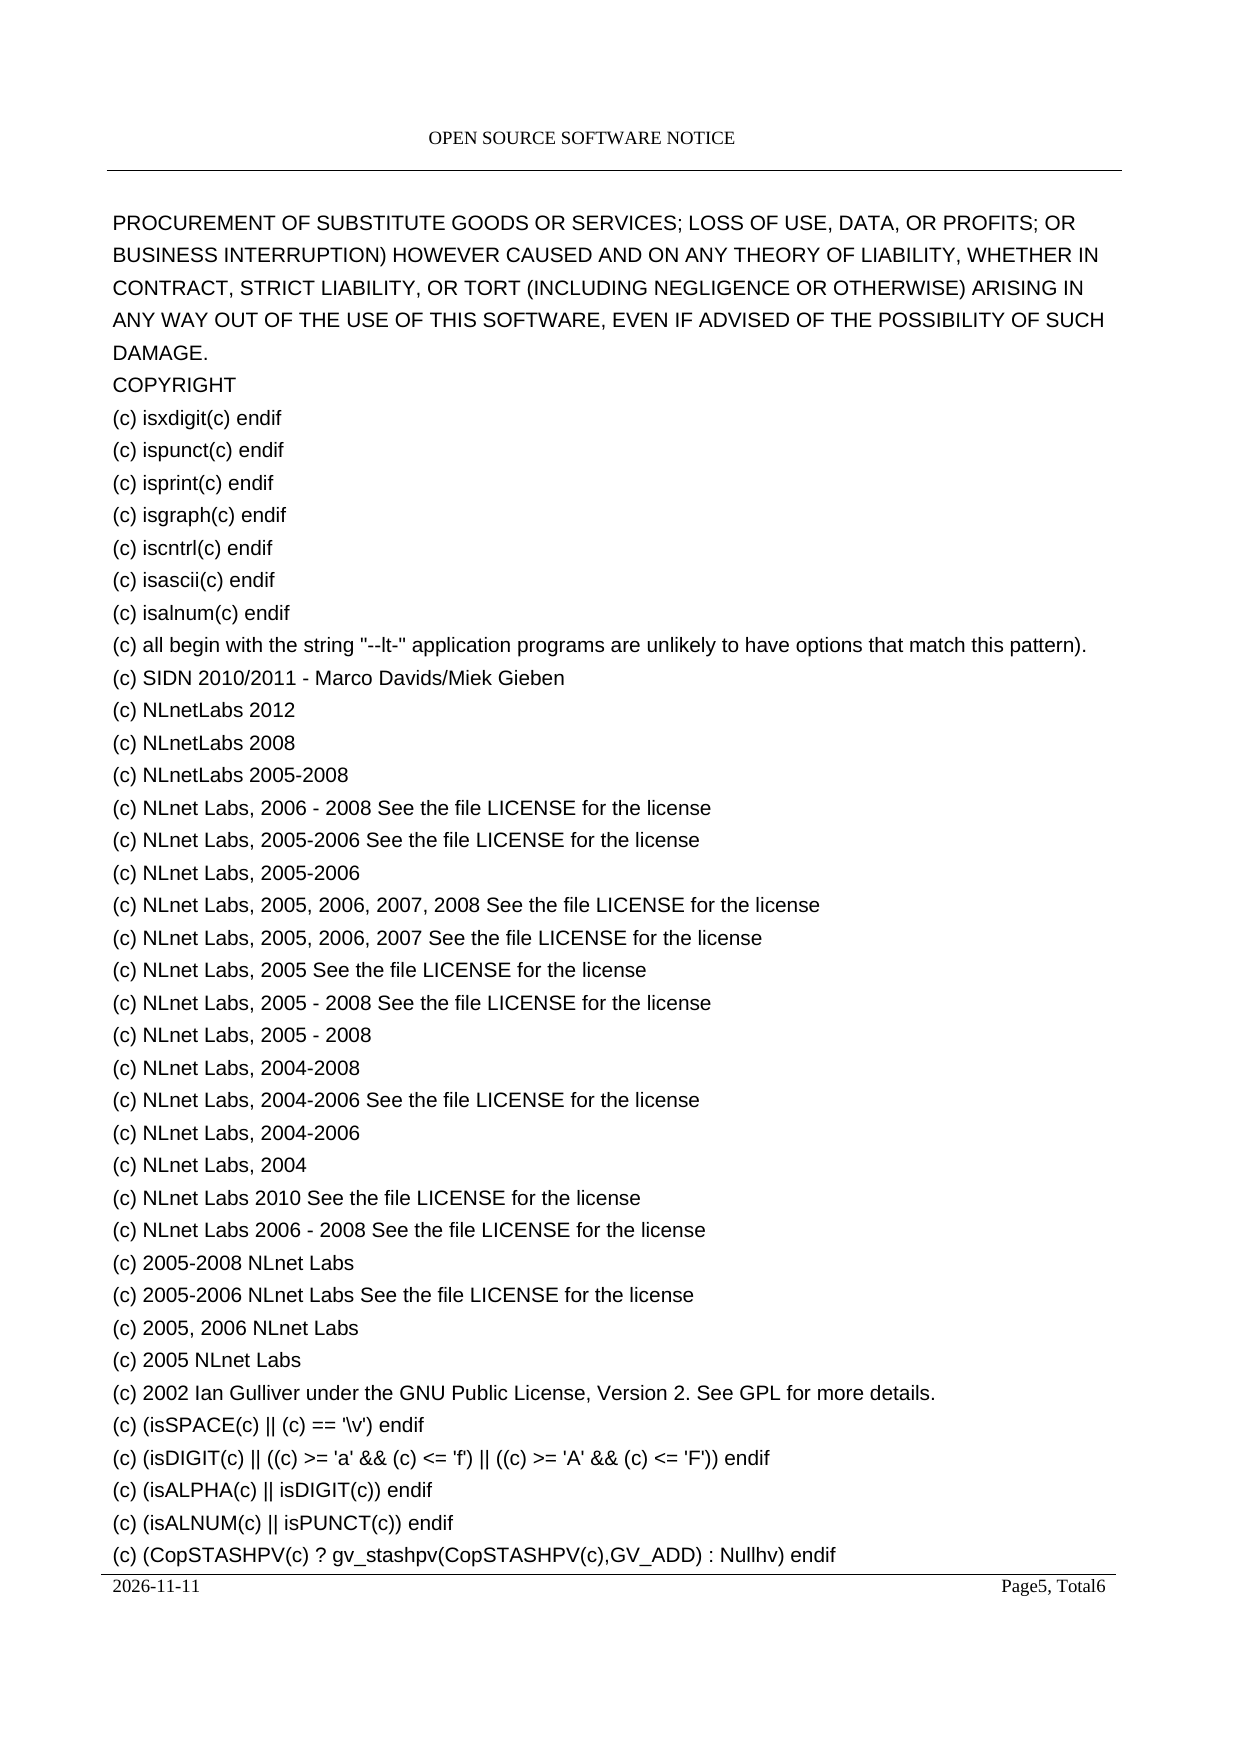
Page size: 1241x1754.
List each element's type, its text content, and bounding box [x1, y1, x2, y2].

text (c) 2005-2008 NLnet Labs [112, 1246, 1128, 1279]
text (c) NLnetLabs 2005-2008 [112, 759, 1128, 791]
text (c) NLnet Labs, 2005, 2006, 2007 See the file LICENSE for the license [112, 921, 1128, 954]
text (c) NLnet Labs, 2004-2008 [112, 1051, 1128, 1084]
text (c) 2002 Ian Gulliver under the GNU Public License, Version 2. See GPL for more details. [112, 1376, 1128, 1409]
text (c) NLnet Labs, 2005 - 2008 [112, 1019, 1128, 1051]
text (c) NLnet Labs, 2005-2006 See the file LICENSE for the license [112, 824, 1128, 856]
text (c) NLnet Labs, 2004-2006 [112, 1116, 1128, 1149]
text (c) SIDN 2010/2011 - Marco Davids/Miek Gieben [112, 661, 1128, 694]
text (c) NLnetLabs 2012 [112, 694, 1128, 726]
text (c) NLnet Labs, 2005-2006 [112, 856, 1128, 889]
text (c) isgraph(c) endif [112, 499, 1128, 531]
text (c) all begin with the string "--lt-" application programs are unlikely to have options that match this pattern). [112, 629, 1128, 661]
text (c) isxdigit(c) endif [112, 401, 1128, 434]
text COPYRIGHT [112, 369, 1128, 401]
text (c) isalnum(c) endif [112, 596, 1128, 629]
text (c) 2005, 2006 NLnet Labs [112, 1311, 1128, 1344]
text (c) iscntrl(c) endif [112, 531, 1128, 564]
text (c) (isSPACE(c) || (c) == '\v') endif [112, 1409, 1128, 1441]
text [112, 206, 1128, 369]
text (c) NLnet Labs 2010 See the file LICENSE for the license [112, 1181, 1128, 1214]
text (c) 2005 NLnet Labs [112, 1344, 1128, 1376]
text (c) isascii(c) endif [112, 564, 1128, 596]
text (c) isprint(c) endif [112, 466, 1128, 499]
text (c) NLnet Labs, 2004-2006 See the file LICENSE for the license [112, 1084, 1128, 1116]
text (c) ispunct(c) endif [112, 434, 1128, 466]
text (c) NLnet Labs 2006 - 2008 See the file LICENSE for the license [112, 1214, 1128, 1246]
text (c) (isALNUM(c) || isPUNCT(c)) endif [112, 1506, 1128, 1539]
text (c) NLnet Labs, 2005 - 2008 See the file LICENSE for the license [112, 986, 1128, 1019]
text (c) NLnet Labs, 2005, 2006, 2007, 2008 See the file LICENSE for the license [112, 889, 1128, 921]
text (c) NLnet Labs, 2006 - 2008 See the file LICENSE for the license [112, 791, 1128, 824]
text (c) NLnet Labs, 2005 See the file LICENSE for the license [112, 954, 1128, 986]
text (c) NLnet Labs, 2004 [112, 1149, 1128, 1181]
text (c) (CopSTASHPV(c) ? gv_stashpv(CopSTASHPV(c),GV_ADD) : Nullhv) endif [112, 1539, 1128, 1571]
text (c) NLnetLabs 2008 [112, 726, 1128, 759]
text (c) (isALPHA(c) || isDIGIT(c)) endif [112, 1474, 1128, 1506]
text (c) 2005-2006 NLnet Labs See the file LICENSE for the license [112, 1279, 1128, 1311]
text (c) (isDIGIT(c) || ((c) >= 'a' && (c) <= 'f') || ((c) >= 'A' && (c) <= 'F')) endif [112, 1441, 1128, 1474]
